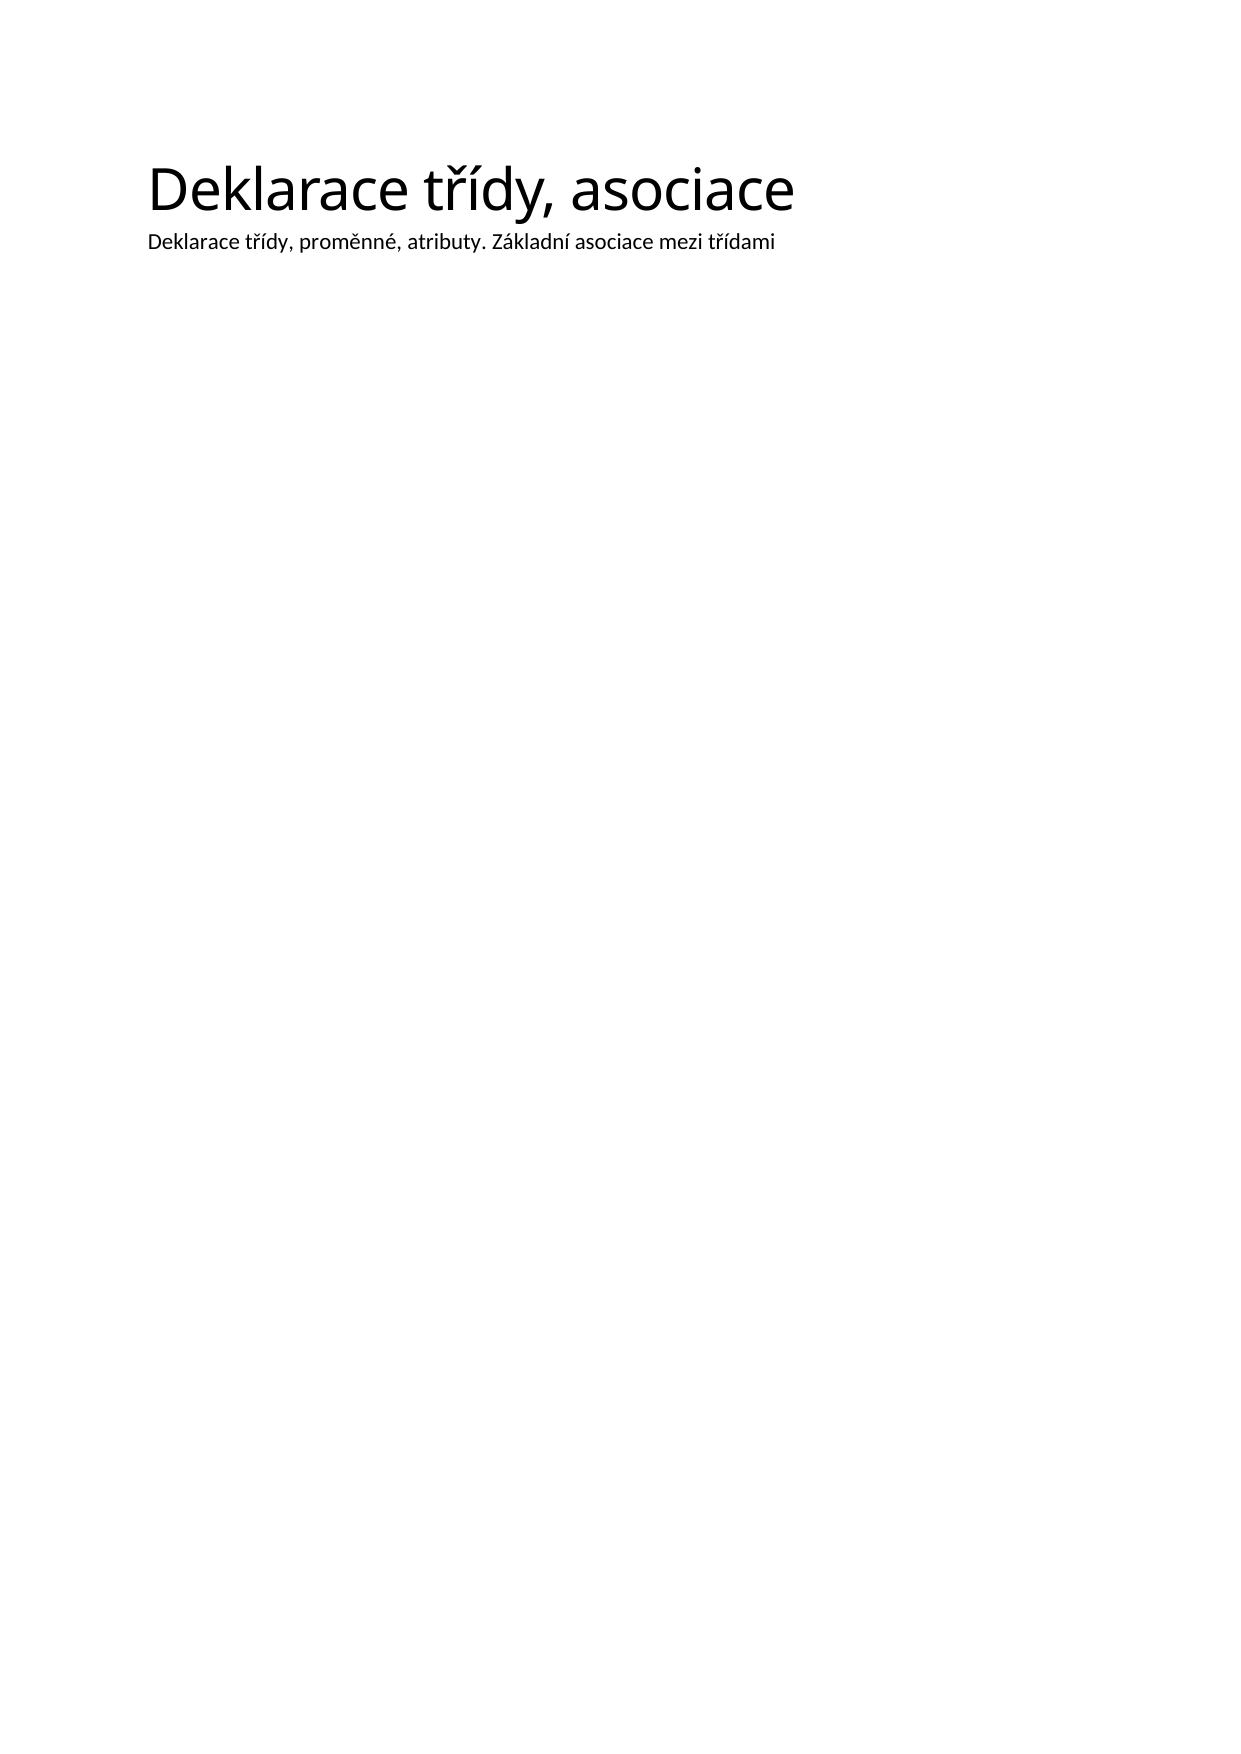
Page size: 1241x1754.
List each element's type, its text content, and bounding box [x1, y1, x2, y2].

text Deklarace třídy, proměnné, atributy. Základní asociace mezi třídami [148, 227, 1093, 255]
title Deklarace třídy, asociace [148, 148, 1093, 227]
